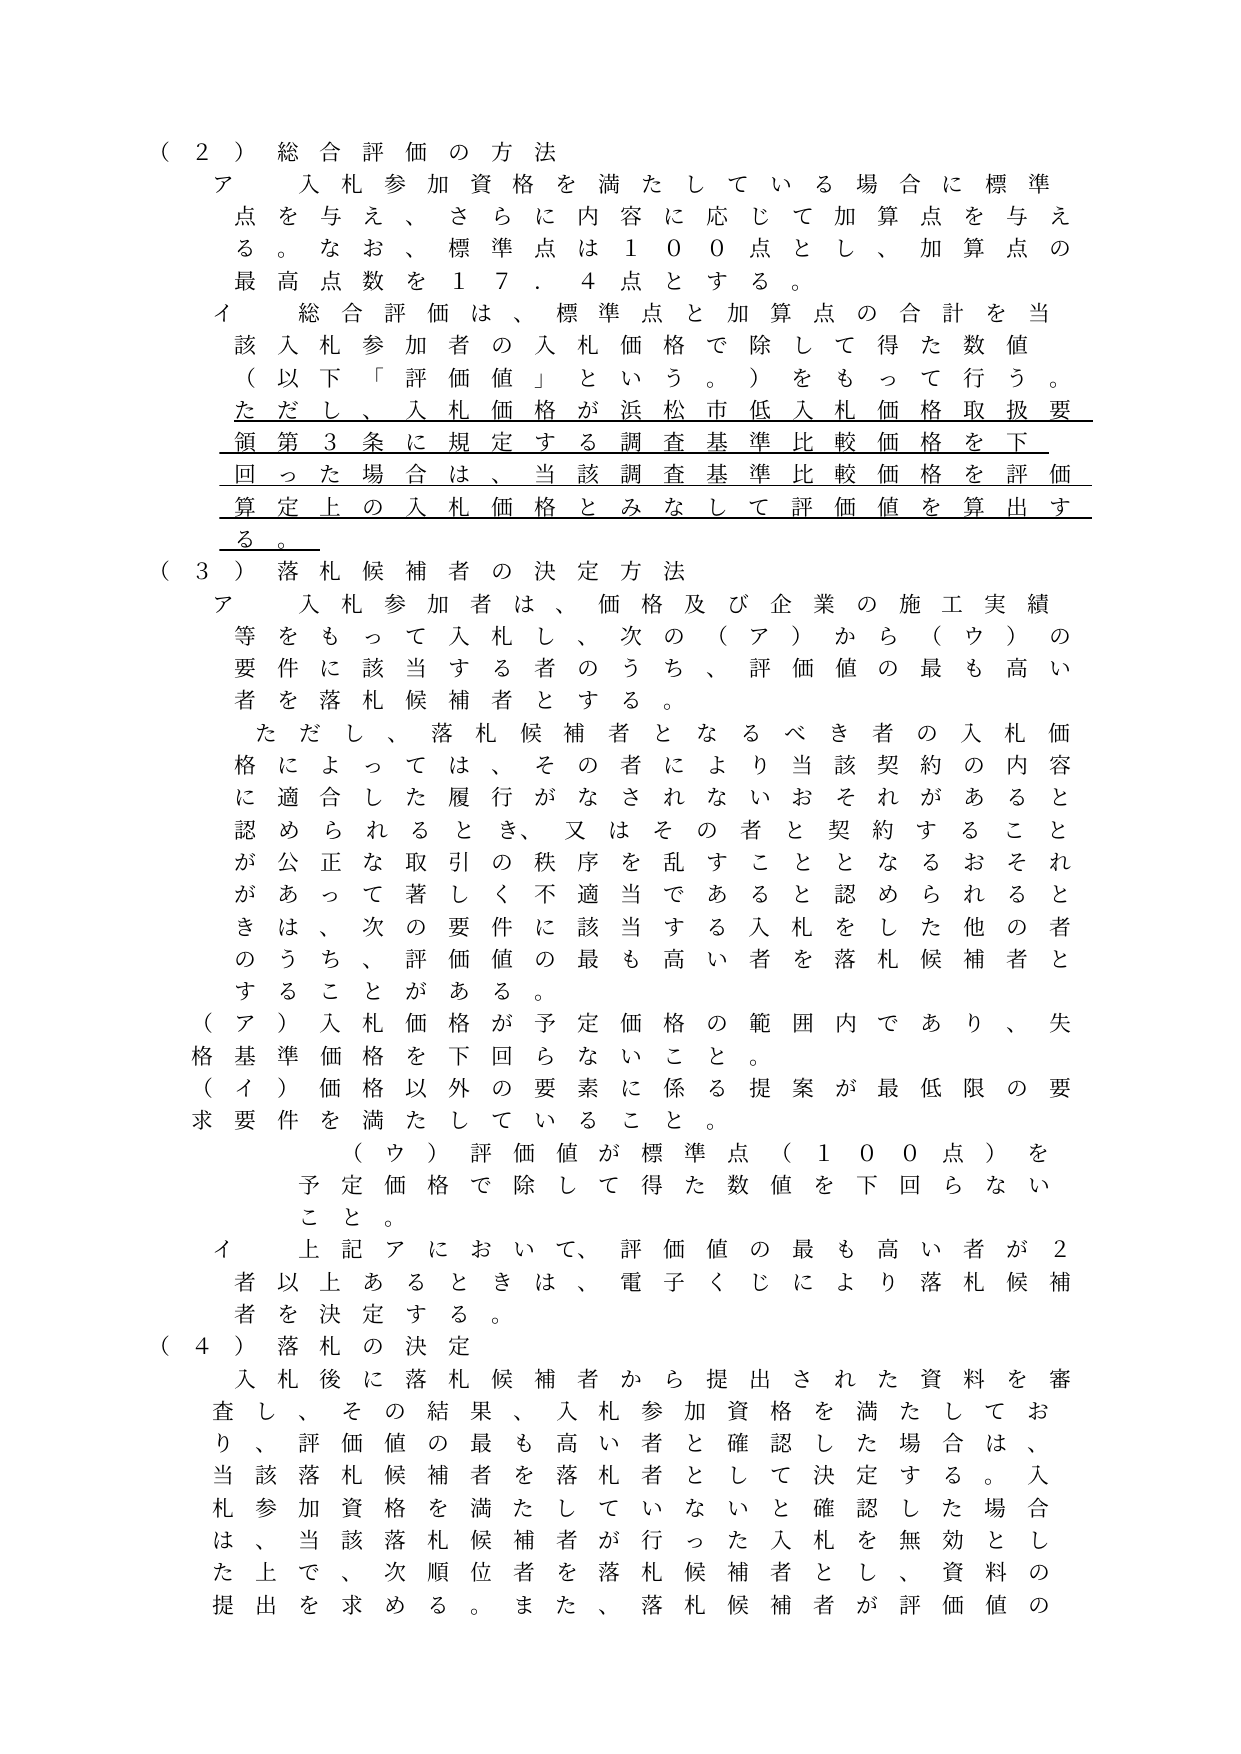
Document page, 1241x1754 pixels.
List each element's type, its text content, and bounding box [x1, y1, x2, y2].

text （ア）入札価格が予定価格の範囲内であり、失格基準価格を下回らないこと。 [191, 1006, 1092, 1071]
text ただし、落札候補者となるべき者の入札価格によっては、その者により当該契約の内容に適合した履行がなされないおそれがあると認められるとき、又はその者と契約することが公正な取引の秩序を乱すこととなるおそれがあって著しく不適当であると認められるときは、次の要件に該当する入札をした他の者のうち、評価値の最も高い者を落札候補者とすることがある。 [223, 716, 1092, 1006]
text （３）落札候補者の決定方法 [148, 554, 1092, 586]
text （２）総合評価の方法 [148, 134, 1092, 167]
text イ 総合評価は、標準点と加算点の合計を当該入札参加者の入札価格で除して得た数値（以下「評価値」という。）をもって行う。ただし、入札価格が浜松市低入札価格取扱要領第３条に規定する調査基準比較価格を下回った場合は、当該調査基準比較価格を評価算定上の入札価格とみなして評価値を算出する。 [198, 296, 1092, 554]
text イ 上記アにおいて、評価値の最も高い者が２者以上あるときは、電子くじにより落札候補者を決定する。 [193, 1232, 1092, 1329]
text （イ）価格以外の要素に係る提案が最低限の要求要件を満たしていること。 [191, 1071, 1092, 1135]
text （４）落札の決定 [148, 1329, 1092, 1361]
text ア 入札参加者は、価格及び企業の施工実績等をもって入札し、次の（ア）から（ウ）の要件に該当する者のうち、評価値の最も高い者を落札候補者とする。 [198, 586, 1092, 716]
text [193, 1361, 1092, 1620]
text （ウ）評価値が標準点（１００点）を予定価格で除して得た数値を下回らないこと。 [281, 1135, 1092, 1232]
text ア 入札参加資格を満たしている場合に標準点を与え、さらに内容に応じて加算点を与える。なお、標準点は１００点とし、加算点の最高点数を１７．４点とする。 [198, 167, 1092, 296]
